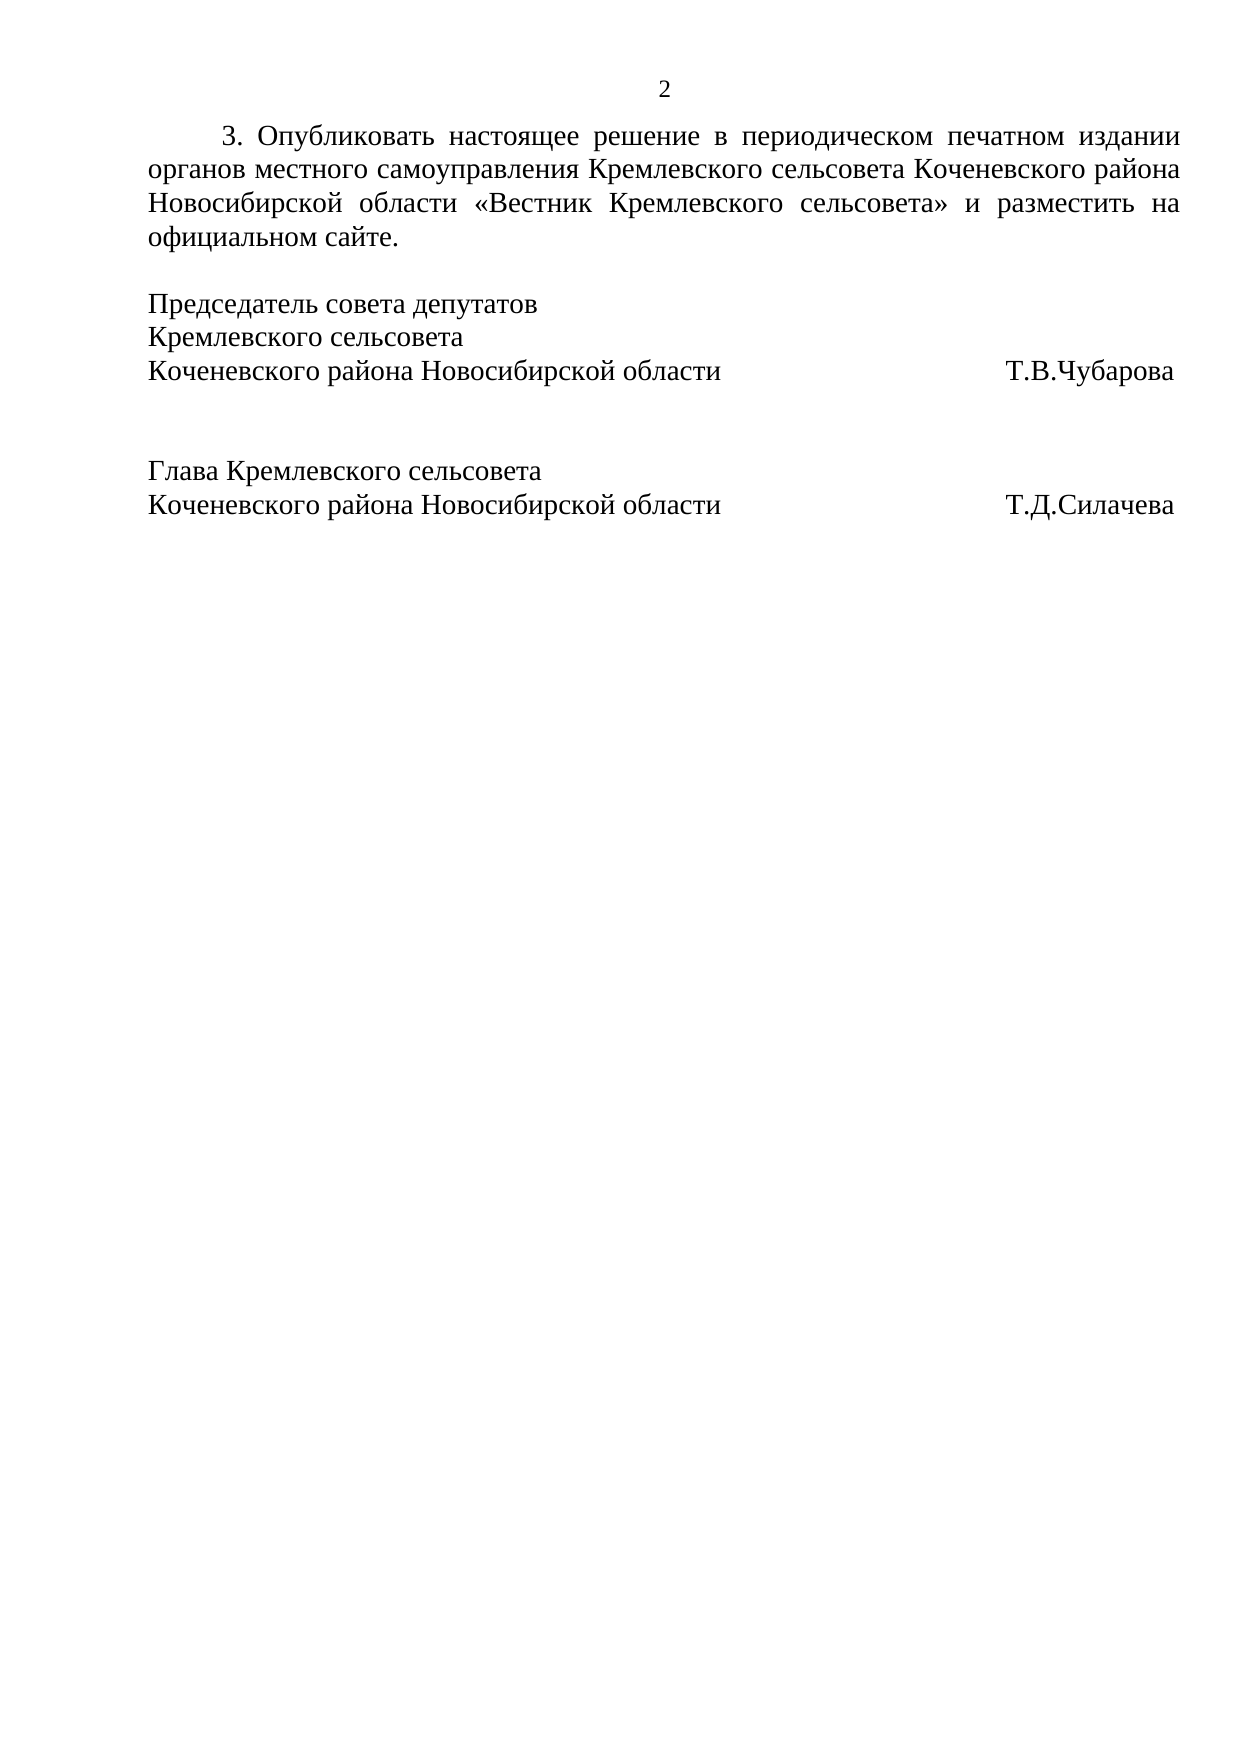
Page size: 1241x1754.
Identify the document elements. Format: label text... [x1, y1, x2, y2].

text Председатель совета депутатов [148, 286, 1181, 319]
text 3. Опубликовать настоящее решение в периодическом печатном издании органов местного самоуправления Кремлевского сельсовета Коченевского района Новосибирской области «Вестник Кремлевского сельсовета» и разместить на официальном сайте. [148, 118, 1181, 252]
text Коченевского района Новосибирской области Т.В.Чубарова [148, 353, 1181, 386]
text Кремлевского сельсовета [110, 319, 1181, 353]
text Коченевского района Новосибирской области Т.Д.Силачева [148, 487, 1181, 521]
text Глава Кремлевского сельсовета [148, 453, 1181, 487]
